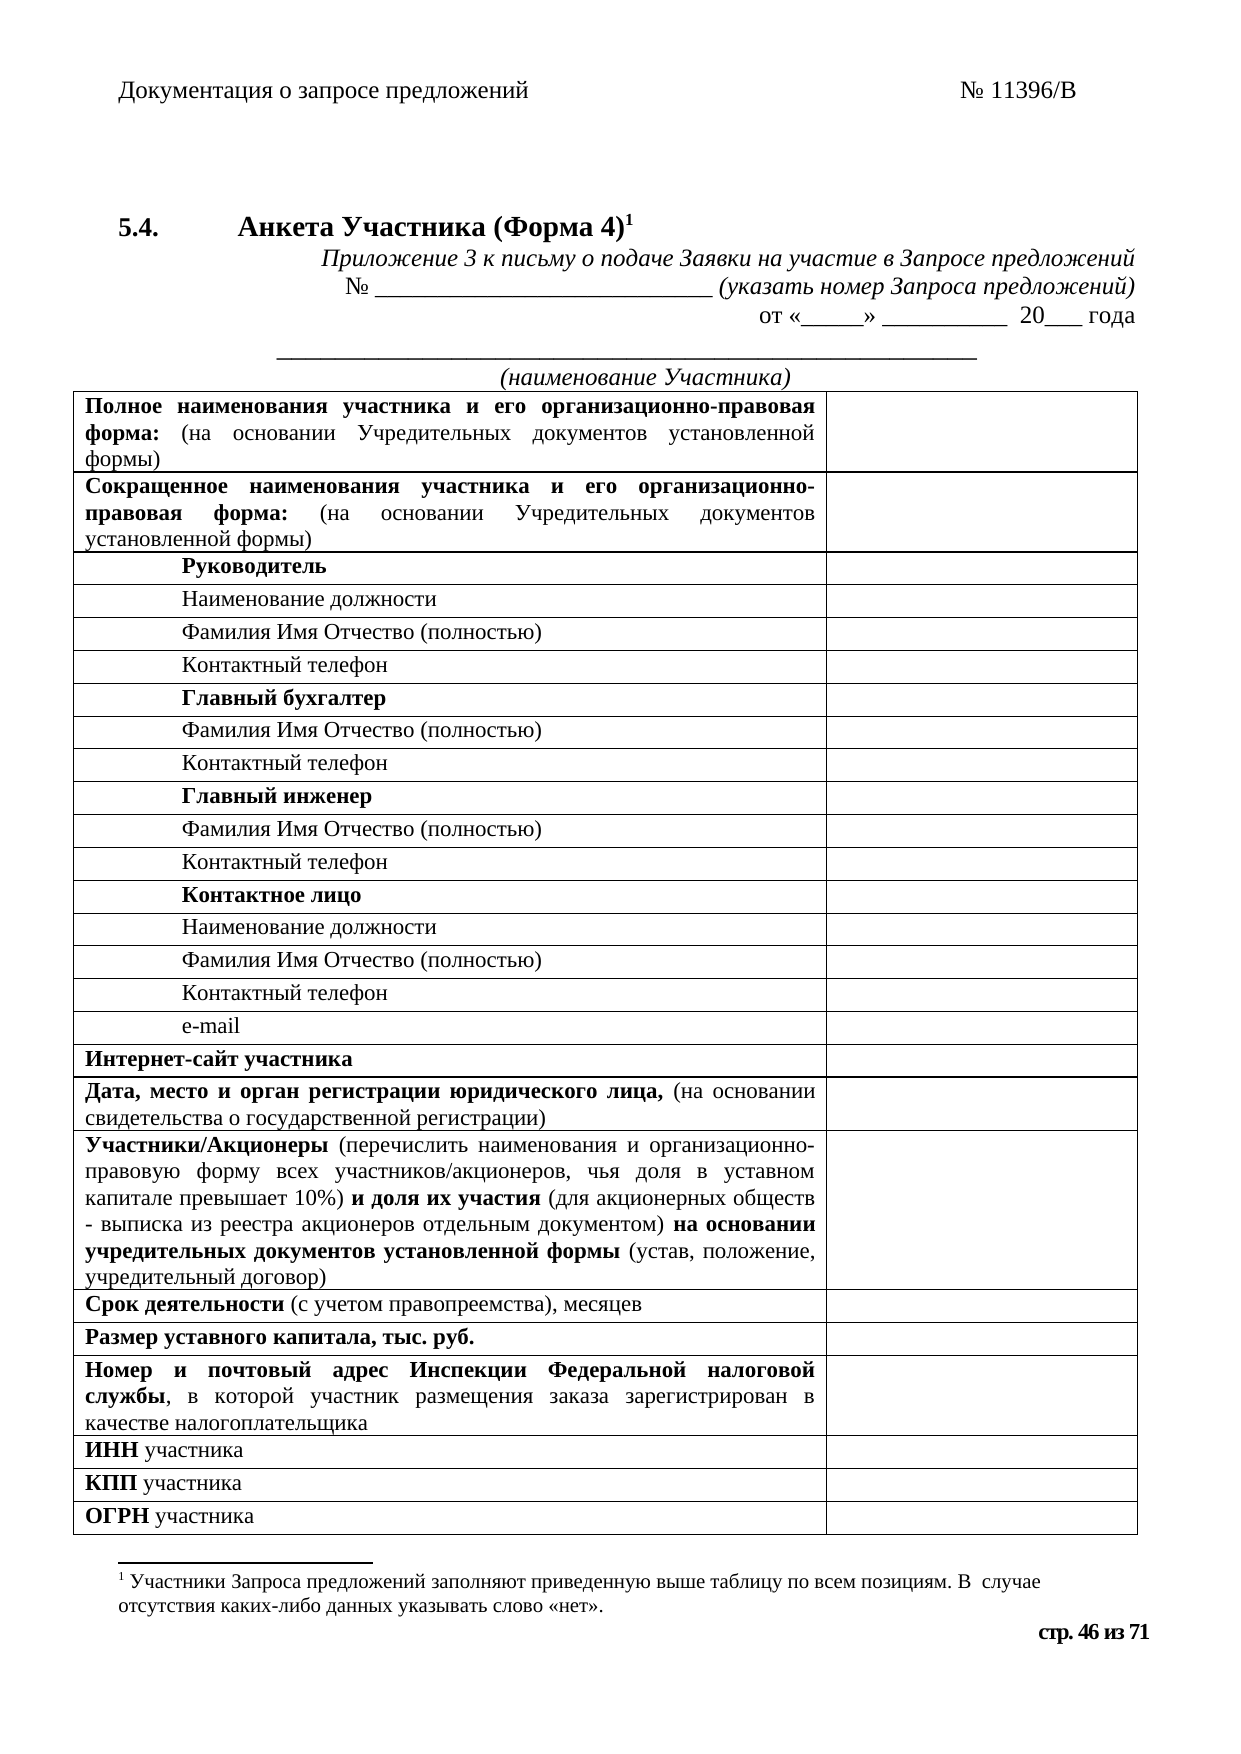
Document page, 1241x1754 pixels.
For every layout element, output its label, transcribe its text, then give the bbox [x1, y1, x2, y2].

table_cell Контактный телефон [74, 749, 826, 781]
table_cell [827, 553, 1137, 584]
text от «_____» __________ 20___ года [118, 300, 1135, 329]
table_cell Контактный телефон [74, 848, 826, 879]
table_cell Контактный телефон [74, 651, 826, 683]
text Анкета Участника (Форма 4) [118, 209, 1135, 243]
table_cell Фамилия Имя Отчество (полностью) [74, 717, 826, 748]
table_cell Фамилия Имя Отчество (полностью) [74, 946, 826, 978]
table_cell Номер и почтовый адрес Инспекции Федеральной налоговой службы, в которой участник размещения заказа зарегистрирован в качестве налогоплательщика [74, 1356, 826, 1435]
table_cell Главный инженер [74, 782, 826, 814]
table_cell Контактное лицо [74, 881, 826, 912]
table_cell [827, 1356, 1137, 1435]
table_cell [827, 1436, 1137, 1468]
table_cell [827, 782, 1137, 814]
table_cell [827, 1323, 1137, 1355]
table_cell [827, 881, 1137, 912]
table_cell Интернет-сайт участника [74, 1045, 826, 1076]
table_cell [827, 1502, 1137, 1533]
table_cell [827, 1131, 1137, 1289]
table_cell Размер уставного капитала, тыс. руб. [74, 1323, 826, 1355]
table_cell Наименование должности [74, 914, 826, 945]
table_cell e-mail [74, 1012, 826, 1044]
table_cell [827, 749, 1137, 781]
table_cell [827, 684, 1137, 716]
table_cell [827, 946, 1137, 978]
text Приложение 3 к письму о подаче Заявки на участие в Запросе предложений [118, 243, 1135, 271]
table_cell Участники/Акционеры (перечислить наименования и организационно-правовую форму всех участников/акционеров, чья доля в уставном капитале превышает 10%) и доля их участия (для акционерных обществ - выписка из реестра акционеров отдельным документом) на основании учредительных документов установленной формы (устав, положение, учредительный договор) [74, 1131, 826, 1289]
table_cell Фамилия Имя Отчество (полностью) [74, 618, 826, 650]
table_cell [827, 1290, 1137, 1322]
table_cell [827, 1045, 1137, 1076]
table_cell ИНН участника [74, 1436, 826, 1468]
table_cell [827, 1012, 1137, 1044]
table_cell [827, 1078, 1137, 1130]
table_cell [827, 717, 1137, 748]
table_cell Фамилия Имя Отчество (полностью) [74, 815, 826, 847]
table_cell Наименование должности [74, 585, 826, 617]
table_cell [827, 651, 1137, 683]
table_header [827, 392, 1137, 471]
table_cell КПП участника [74, 1469, 826, 1501]
table_cell Главный бухгалтер [74, 684, 826, 716]
table_cell [827, 848, 1137, 879]
table_cell Контактный телефон [74, 979, 826, 1011]
text ________________________________________________ [118, 329, 1135, 362]
table_cell Сокращенное наименования участника и его организационно-правовая форма: (на основании Учредительных документов установленной формы) [74, 473, 826, 551]
table_cell [827, 473, 1137, 551]
table_cell [827, 979, 1137, 1011]
list (наименование Участника) [118, 362, 1135, 391]
table_header Полное наименования участника и его организационно-правовая форма: (на основании Учредительных документов установленной формы) [74, 392, 826, 471]
table_cell ОГРН участника [74, 1502, 826, 1533]
table_cell [827, 914, 1137, 945]
table_cell Руководитель [74, 553, 826, 584]
table_cell Срок деятельности (с учетом правопреемства), месяцев [74, 1290, 826, 1322]
table_cell [827, 618, 1137, 650]
table_cell [827, 585, 1137, 617]
table_cell [827, 1469, 1137, 1501]
table_cell Дата, место и орган регистрации юридического лица, (на основании свидетельства о государственной регистрации) [74, 1078, 826, 1130]
table_cell [827, 815, 1137, 847]
text № ___________________________ (указать номер Запроса предложений) [118, 271, 1135, 300]
